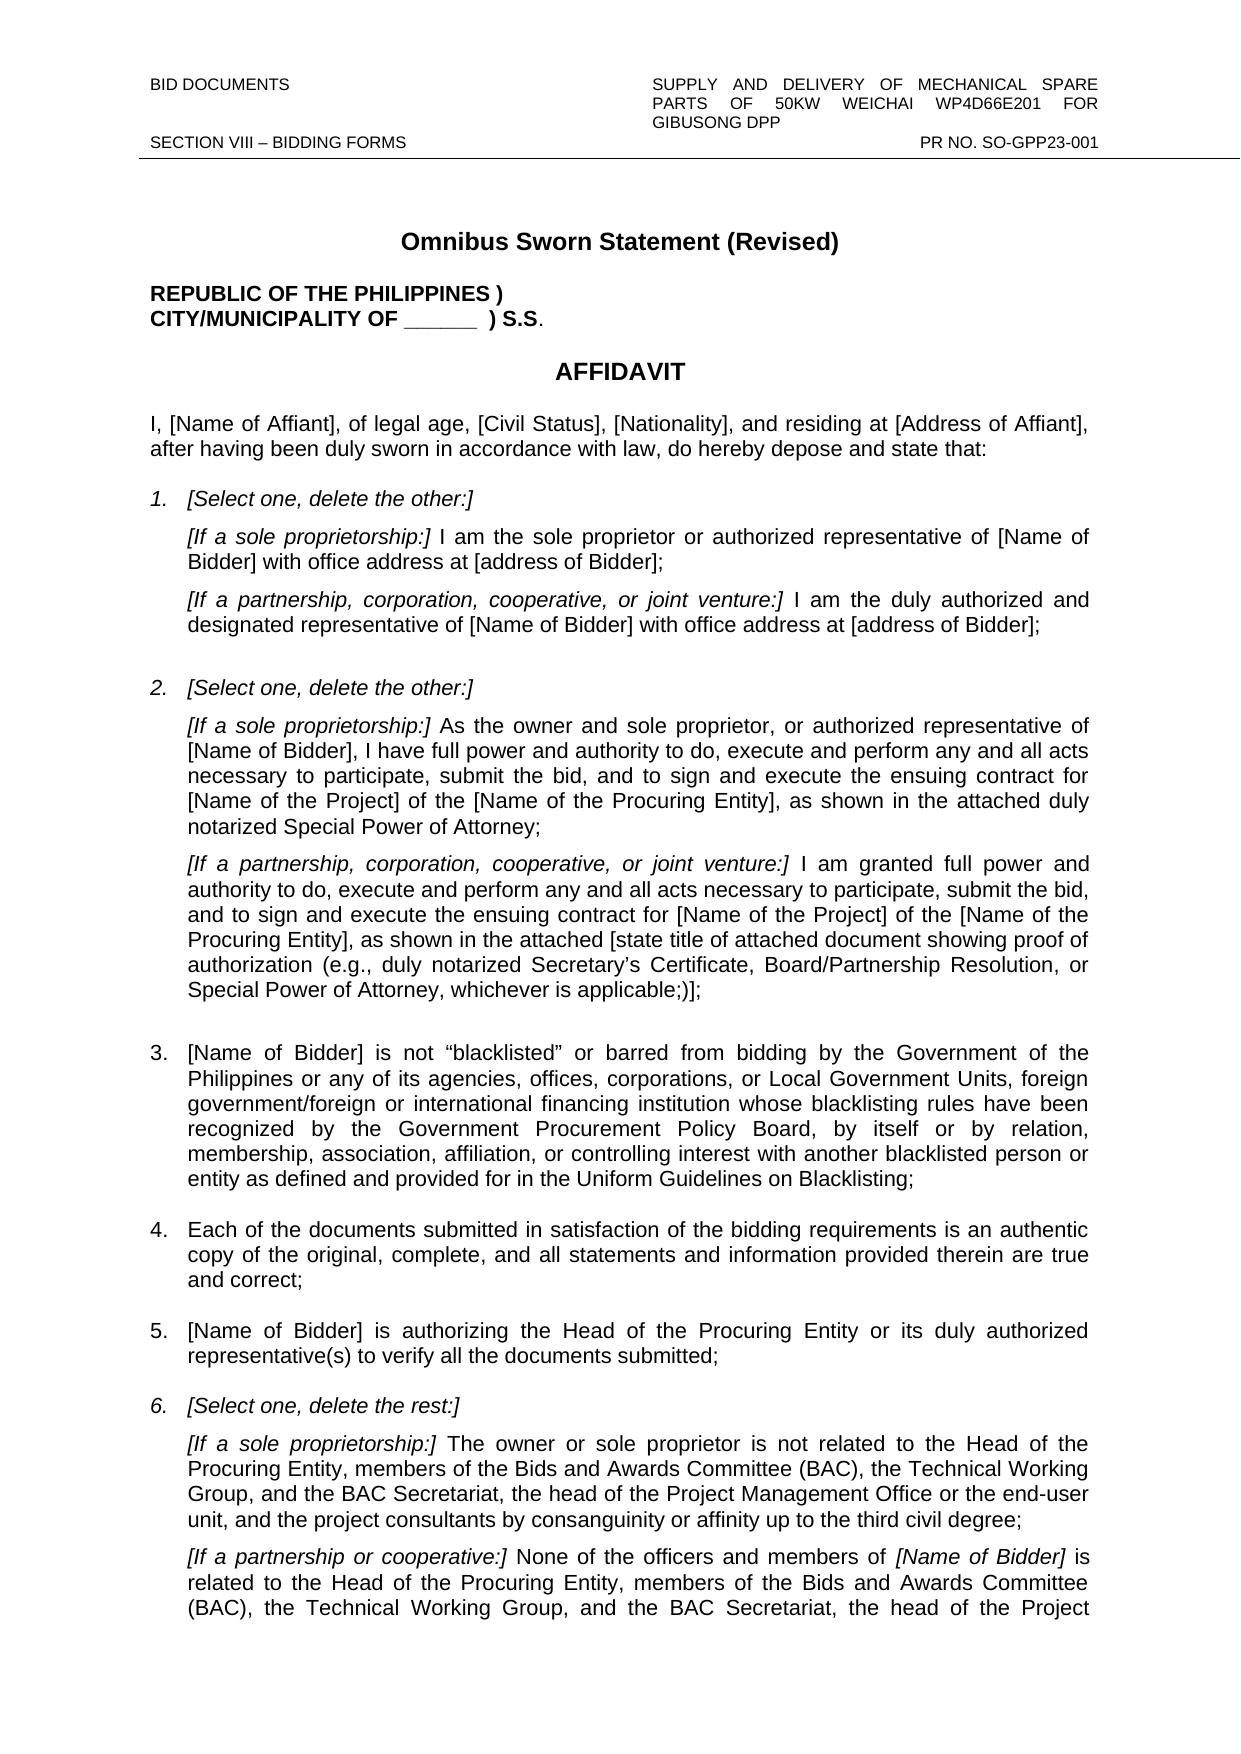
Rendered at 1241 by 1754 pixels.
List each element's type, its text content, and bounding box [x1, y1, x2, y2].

text [If a partnership, corporation, cooperative, or joint venture:] I am the duly authorized and designated representative of [Name of Bidder] with office address at [address of Bidder]; [187, 587, 1090, 637]
list [Name of Bidder] is not “blacklisted” or barred from bidding by the Government of the Philippines or any of its agencies, offices, corporations, or Local Government Units, foreign government/foreign or international financing institution whose blacklisting rules have been recognized by the Government Procurement Policy Board, by itself or by relation, membership, association, affiliation, or controlling interest with another blacklisted person or entity as defined and provided for in the Uniform Guidelines on Blacklisting; [150, 1040, 1090, 1191]
list [Name of Bidder] is authorizing the Head of the Procuring Entity or its duly authorized representative(s) to verify all the documents submitted; [150, 1317, 1090, 1368]
list [Select one, delete the rest:] [150, 1393, 1090, 1418]
list [Select one, delete the other:] [150, 486, 1090, 511]
subtitle Omnibus Sworn Statement (Revised) [150, 227, 1090, 256]
text [If a sole proprietorship:] As the owner and sole proprietor, or authorized representative of [Name of Bidder], I have full power and authority to do, execute and perform any and all acts necessary to participate, submit the bid, and to sign and execute the ensuing contract for [Name of the Project] of the [Name of the Procuring Entity], as shown in the attached duly notarized Special Power of Attorney; [187, 713, 1090, 839]
list Each of the documents submitted in satisfaction of the bidding requirements is an authentic copy of the original, complete, and all statements and information provided therein are true and correct; [150, 1217, 1090, 1292]
text I, [Name of Affiant], of legal age, [Civil Status], [Nationality], and residing at [Address of Affiant], after having been duly sworn in accordance with law, do hereby depose and state that: [150, 411, 1090, 461]
text REPUBLIC OF THE PHILIPPINES ) [150, 281, 1090, 306]
text [If a sole proprietorship:] The owner or sole proprietor is not related to the Head of the Procuring Entity, members of the Bids and Awards Committee (BAC), the Technical Working Group, and the BAC Secretariat, the head of the Project Management Office or the end-user unit, and the project consultants by consanguinity or affinity up to the third civil degree; [187, 1431, 1090, 1532]
text CITY/MUNICIPALITY OF ______ ) S.S. [150, 306, 1090, 331]
list [Select one, delete the other:] [150, 675, 1090, 700]
text [If a partnership, corporation, cooperative, or joint venture:] I am granted full power and authority to do, execute and perform any and all acts necessary to participate, submit the bid, and to sign and execute the ensuing contract for [Name of the Project] of the [Name of the Procuring Entity], as shown in the attached [state title of attached document showing proof of authorization (e.g., duly notarized Secretary’s Certificate, Board/Partnership Resolution, or Special Power of Attorney, whichever is applicable;)]; [187, 851, 1090, 1002]
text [187, 1544, 1090, 1620]
text AFFIDAVIT [150, 357, 1090, 385]
text [If a sole proprietorship:] I am the sole proprietor or authorized representative of [Name of Bidder] with office address at [address of Bidder]; [187, 524, 1090, 574]
